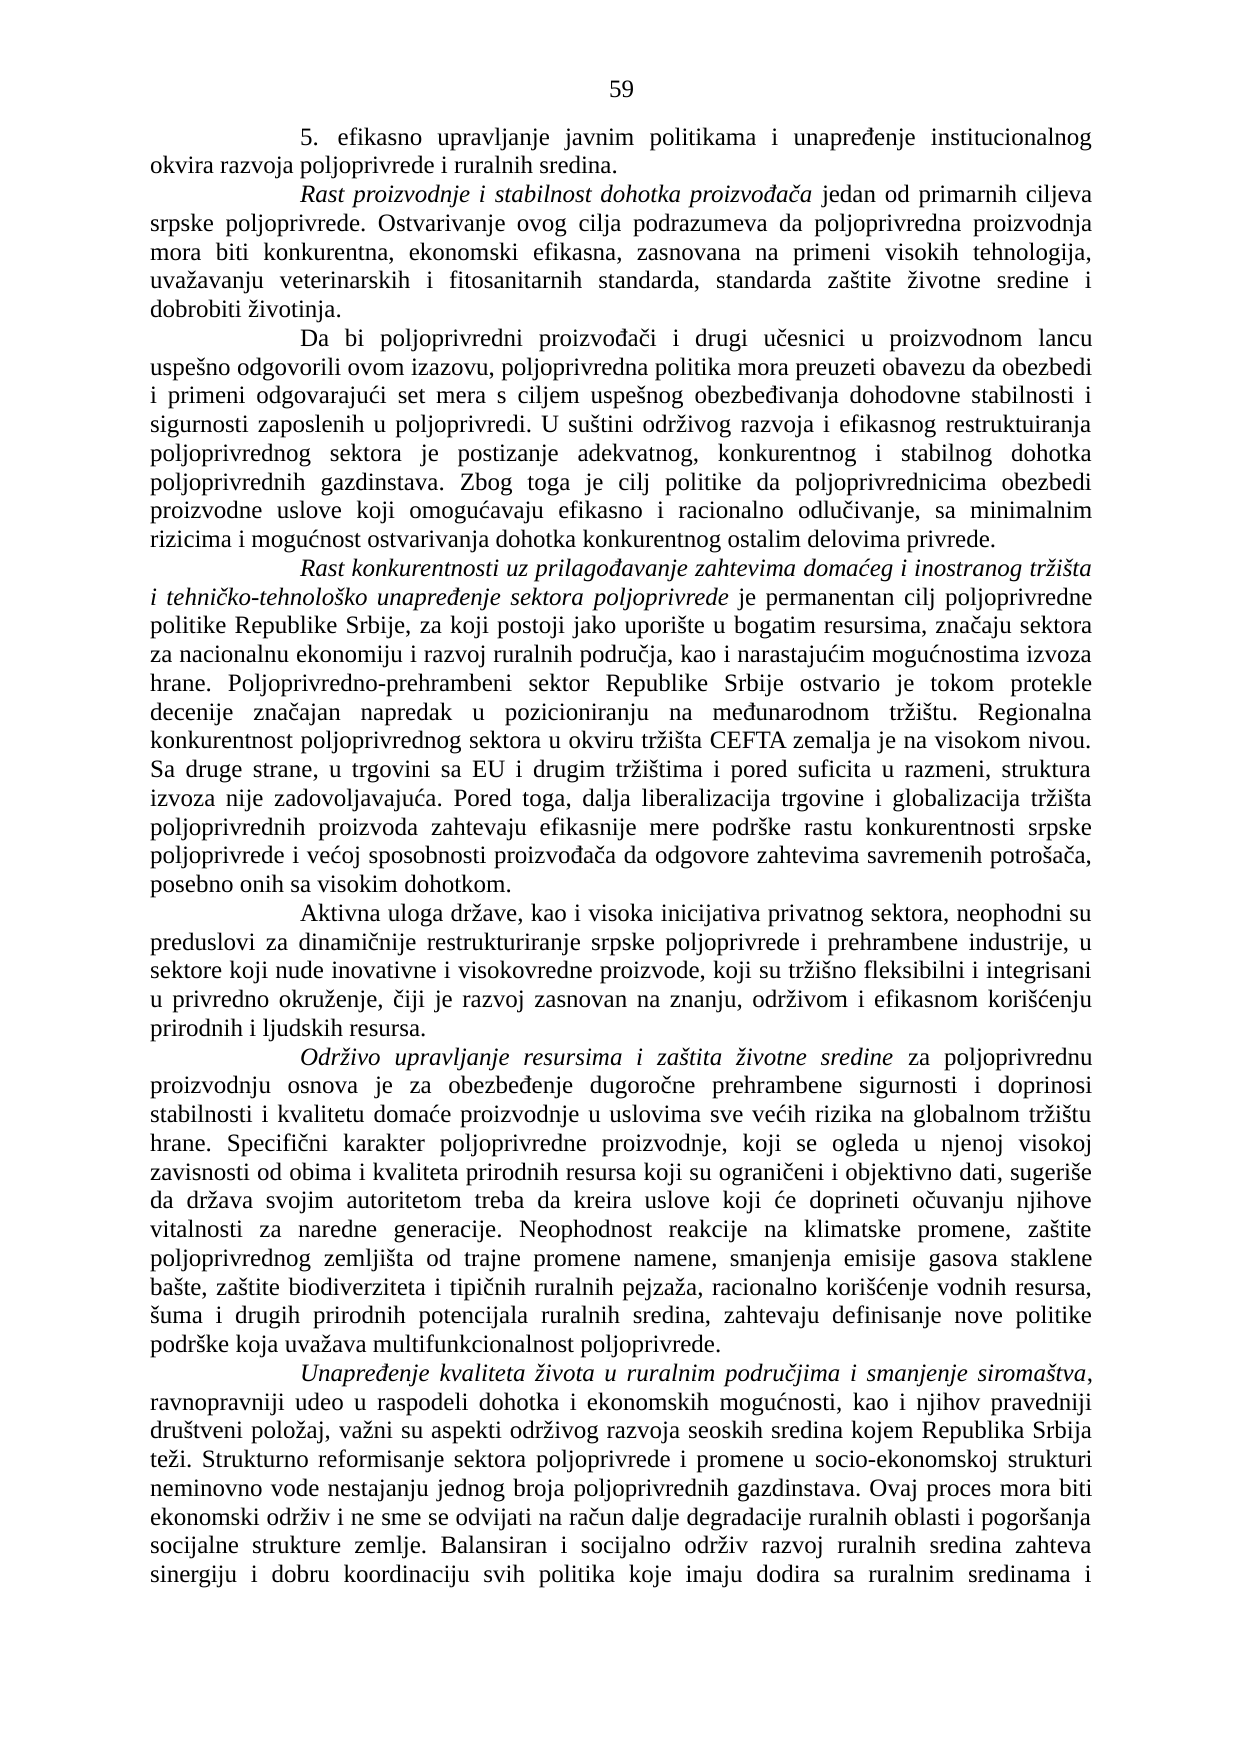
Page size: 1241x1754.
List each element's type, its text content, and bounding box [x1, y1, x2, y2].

text Aktivna uloga države, kao i visoka inicijativa privatnog sektora, neophodni su preduslovi za dinamičnije restrukturiranje srpske poljoprivrede i prehrambene industrije, u sektore koji nude inovativne i visokovredne proizvode, koji su tržišno fleksibilni i integrisani u privredno okruženje, čiji je razvoj zasnovan na znanju, održivom i efikasnom korišćenju prirodnih i ljudskih resursa. [150, 898, 1093, 1042]
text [150, 1358, 1093, 1588]
list efikasno upravljanje javnim politikama i unapređenje institucionalnog okvira razvoja poljoprivrede i ruralnih sredina. [150, 122, 1093, 179]
text Rast konkurentnosti uz prilagođavanje zahtevima domaćeg i inostranog tržišta i tehničko-tehnološko unapređenje sektora poljoprivrede je permanentan cilj poljoprivredne politike Republike Srbije, za koji postoji jako uporište u bogatim resursima, značaju sektora za nacionalnu ekonomiju i razvoj ruralnih područja, kao i narastajućim mogućnostima izvoza hrane. Poljoprivredno-prehrambeni sektor Republike Srbije ostvario je tokom protekle decenije značajan napredak u pozicioniranju na međunarodnom tržištu. Regionalna konkurentnost poljoprivrednog sektora u okviru tržišta CEFTA zemalja je na visokom nivou. Sa druge strane, u trgovini sa EU i drugim tržištima i pored suficita u razmeni, struktura izvoza nije zadovoljavajuća. Pored toga, dalja liberalizacija trgovine i globalizacija tržišta poljoprivrednih proizvoda zahtevaju efikasnije mere podrške rastu konkurentnosti srpske poljoprivrede i većoj sposobnosti proizvođača da odgovore zahtevima savremenih potrošača, posebno onih sa visokim dohotkom. [150, 553, 1093, 898]
text Da bi poljoprivredni proizvođači i drugi učesnici u proizvodnom lancu uspešno odgovorili ovom izazovu, poljoprivredna politika mora preuzeti obavezu da obezbedi i primeni odgovarajući set mera s ciljem uspešnog obezbeđivanja dohodovne stabilnosti i sigurnosti zaposlenih u poljoprivredi. U suštini održivog razvoja i efikasnog restruktuiranja poljoprivrednog sektora je postizanje adekvatnog, konkurentnog i stabilnog dohotka poljoprivrednih gazdinstava. Zbog toga je cilj politike da poljoprivrednicima obezbedi proizvodne uslove koji omogućavaju efikasno i racionalno odlučivanje, sa minimalnim rizicima i mogućnost ostvarivanja dohotka konkurentnog ostalim delovima privrede. [150, 323, 1093, 553]
text Rast proizvodnje i stabilnost dohotka proizvođača jedan od primarnih ciljeva srpske poljoprivrede. Ostvarivanje ovog cilja podrazumeva da poljoprivredna proizvodnja mora biti konkurentna, ekonomski efikasna, zasnovana na primeni visokih tehnologija, uvažavanju veterinarskih i fitosanitarnih standarda, standarda zaštite životne sredine i dobrobiti životinja. [150, 179, 1093, 323]
text Održivo upravljanje resursima i zaštita životne sredine za poljoprivrednu proizvodnju osnova je za obezbeđenje dugoročne prehrambene sigurnosti i doprinosi stabilnosti i kvalitetu domaće proizvodnje u uslovima sve većih rizika na globalnom tržištu hrane. Specifični karakter poljoprivredne proizvodnje, koji se ogleda u njenoj visokoj zavisnosti od obima i kvaliteta prirodnih resursa koji su ograničeni i objektivno dati, sugeriše da država svojim autoritetom treba da kreira uslove koji će doprineti očuvanju njihove vitalnosti za naredne generacije. Neophodnost reakcije na klimatske promene, zaštite poljoprivrednog zemljišta od trajne promene namene, smanjenja emisije gasova staklene bašte, zaštite biodiverziteta i tipičnih ruralnih pejzaža, racionalno korišćenje vodnih resursa, šuma i drugih prirodnih potencijala ruralnih sredina, zahtevaju definisanje nove politike podrške koja uvažava multifunkcionalnost poljoprivrede. [150, 1042, 1093, 1358]
